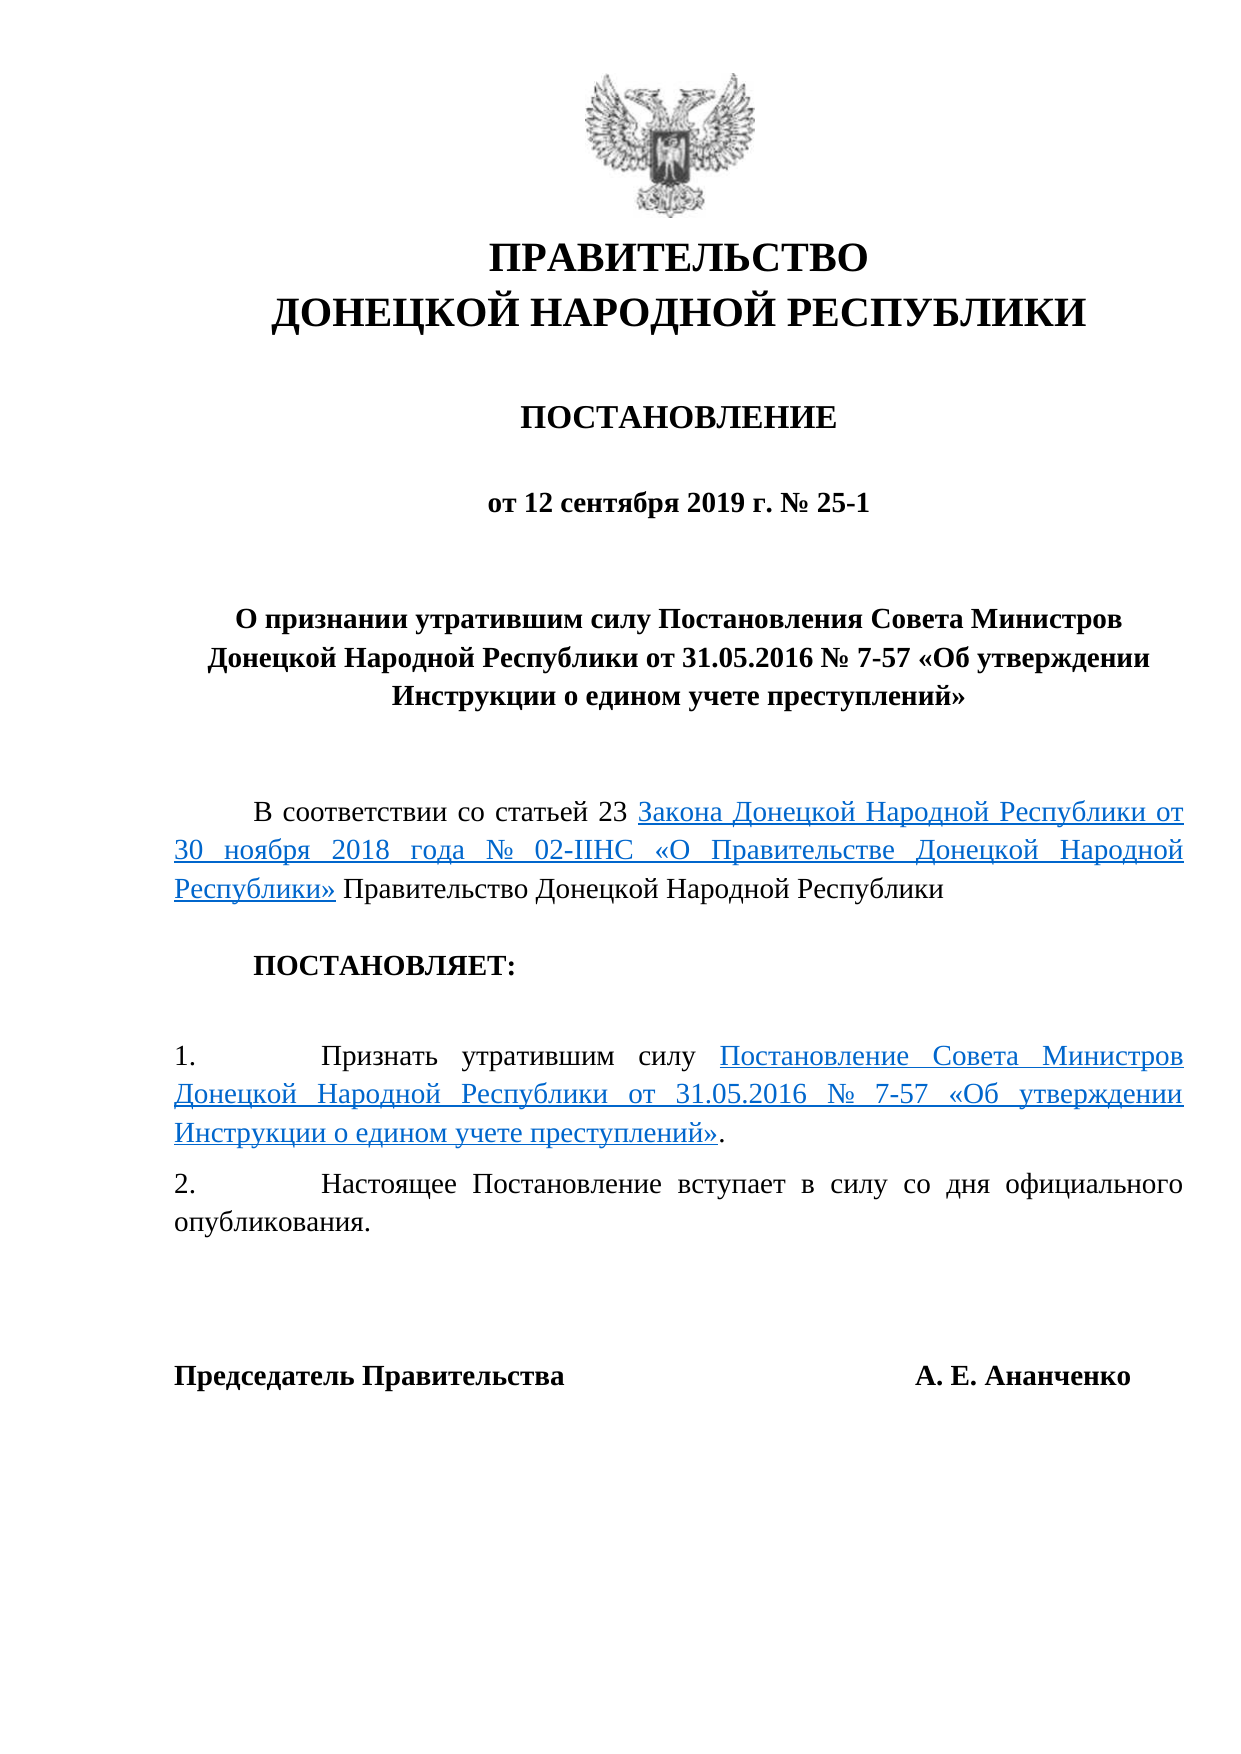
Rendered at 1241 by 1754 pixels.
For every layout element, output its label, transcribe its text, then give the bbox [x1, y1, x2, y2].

list Настоящее Постановление вступает в силу со дня официального опубликования. [174, 1166, 1184, 1238]
text Председатель Правительства А. Е. Ананченко [174, 1358, 1184, 1392]
text ПРАВИТЕЛЬСТВО [174, 232, 1184, 280]
text В соответствии со статьей 23 Закона Донецкой Народной Республики от 30 ноября 2018 года № 02-IIНС «О Правительстве Донецкой Народной Республики» Правительство Донецкой Народной Республики [174, 863, 1184, 904]
text В соответствии со статьей 23 Закона Донецкой Народной Республики от 30 ноября 2018 года № 02-IIНС «О Правительстве Донецкой Народной Республики» Правительство Донецкой Народной Республики [174, 794, 1184, 861]
text от 12 сентября 2019 г. № 25-1 [174, 486, 1184, 519]
list Признать утратившим силу Постановление Совета Министров Донецкой Народной Республики от 31.05.2016 № 7-57 «Об утверждении Инструкции о едином учете преступлений». [174, 1038, 1184, 1105]
picture [585, 73, 755, 218]
list Признать утратившим силу Постановление Совета Министров Донецкой Народной Республики от 31.05.2016 № 7-57 «Об утверждении Инструкции о едином учете преступлений». [174, 1107, 1184, 1148]
text ДОНЕЦКОЙ НАРОДНОЙ РЕСПУБЛИКИ [174, 287, 1184, 335]
text О признании утратившим силу Постановления Совета Министров Донецкой Народной Республики от 31.05.2016 № 7-57 «Об утверждении Инструкции о едином учете преступлений» [174, 601, 1184, 712]
text ПОСТАНОВЛЕНИЕ [174, 397, 1184, 436]
text ПОСТАНОВЛЯЕТ: [174, 948, 1184, 982]
